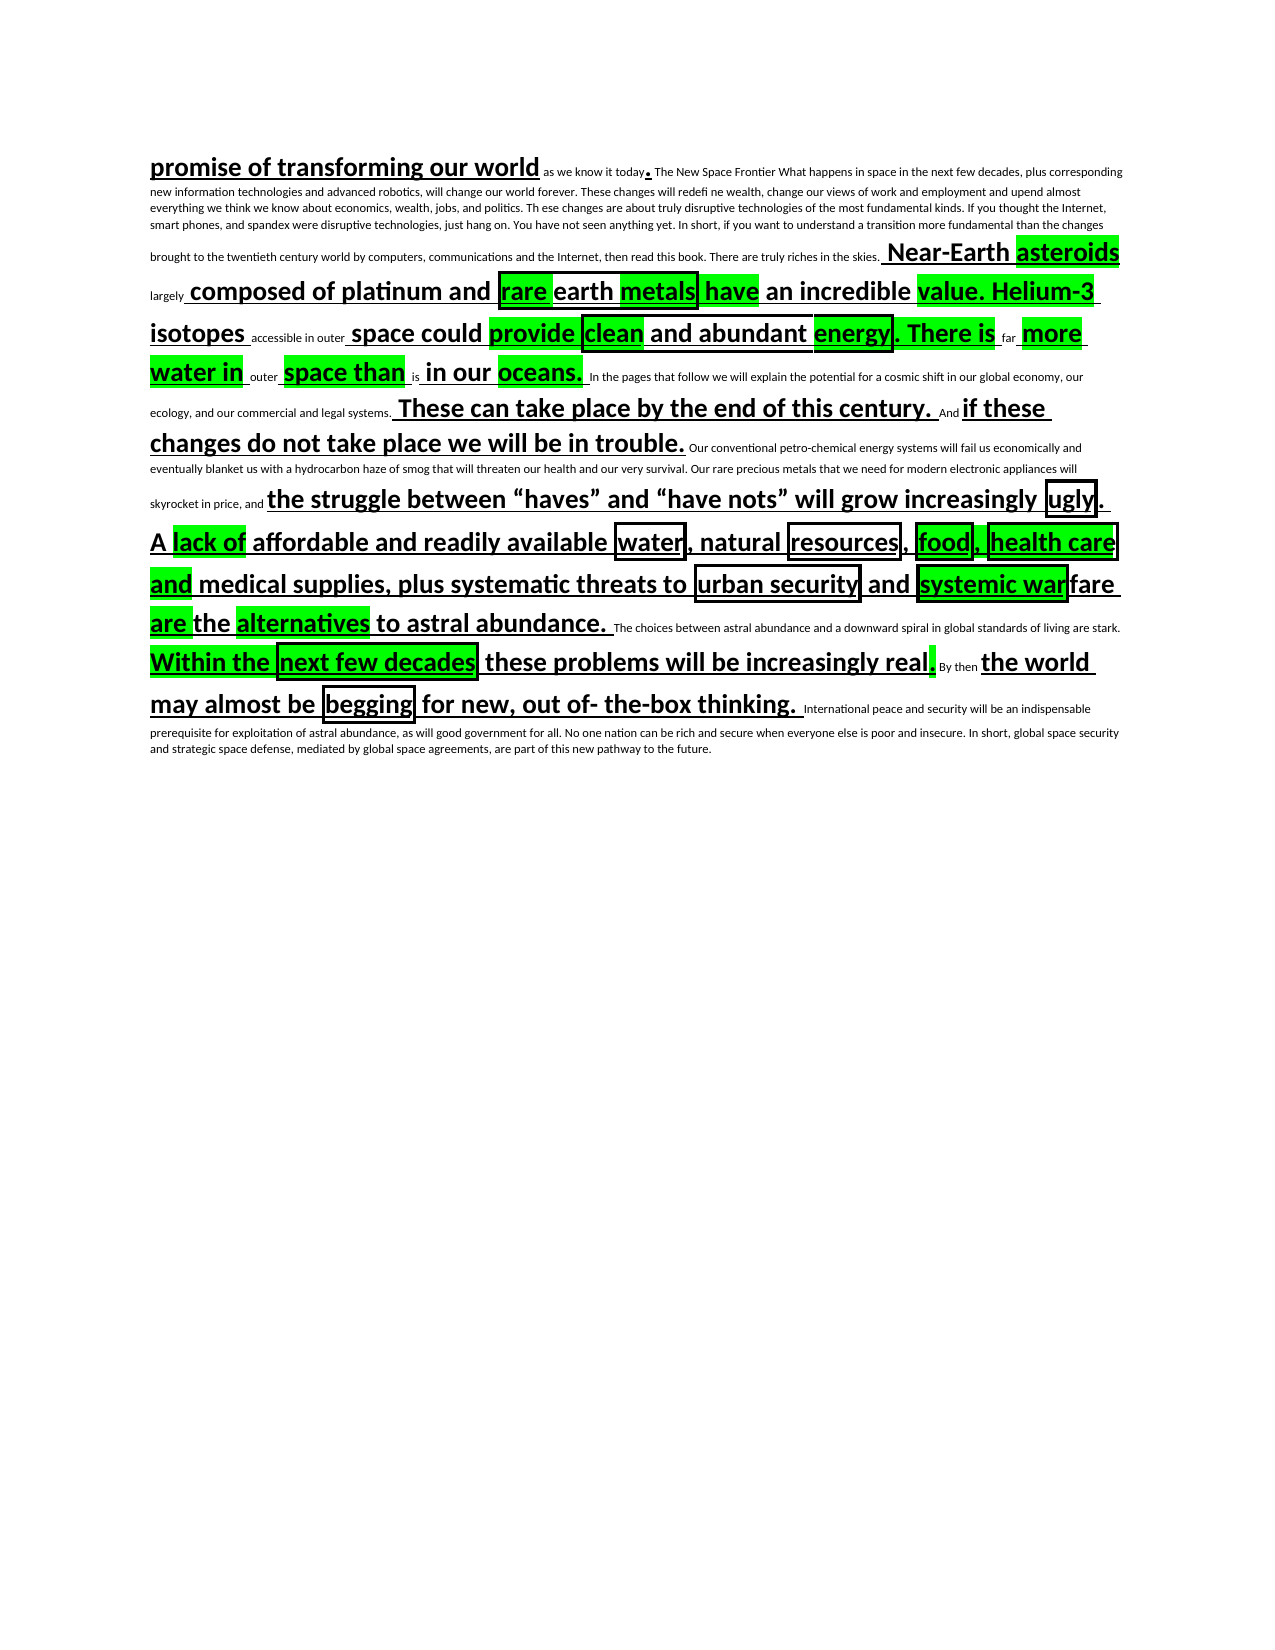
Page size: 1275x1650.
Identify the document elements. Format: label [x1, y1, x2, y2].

text [150, 150, 1125, 757]
